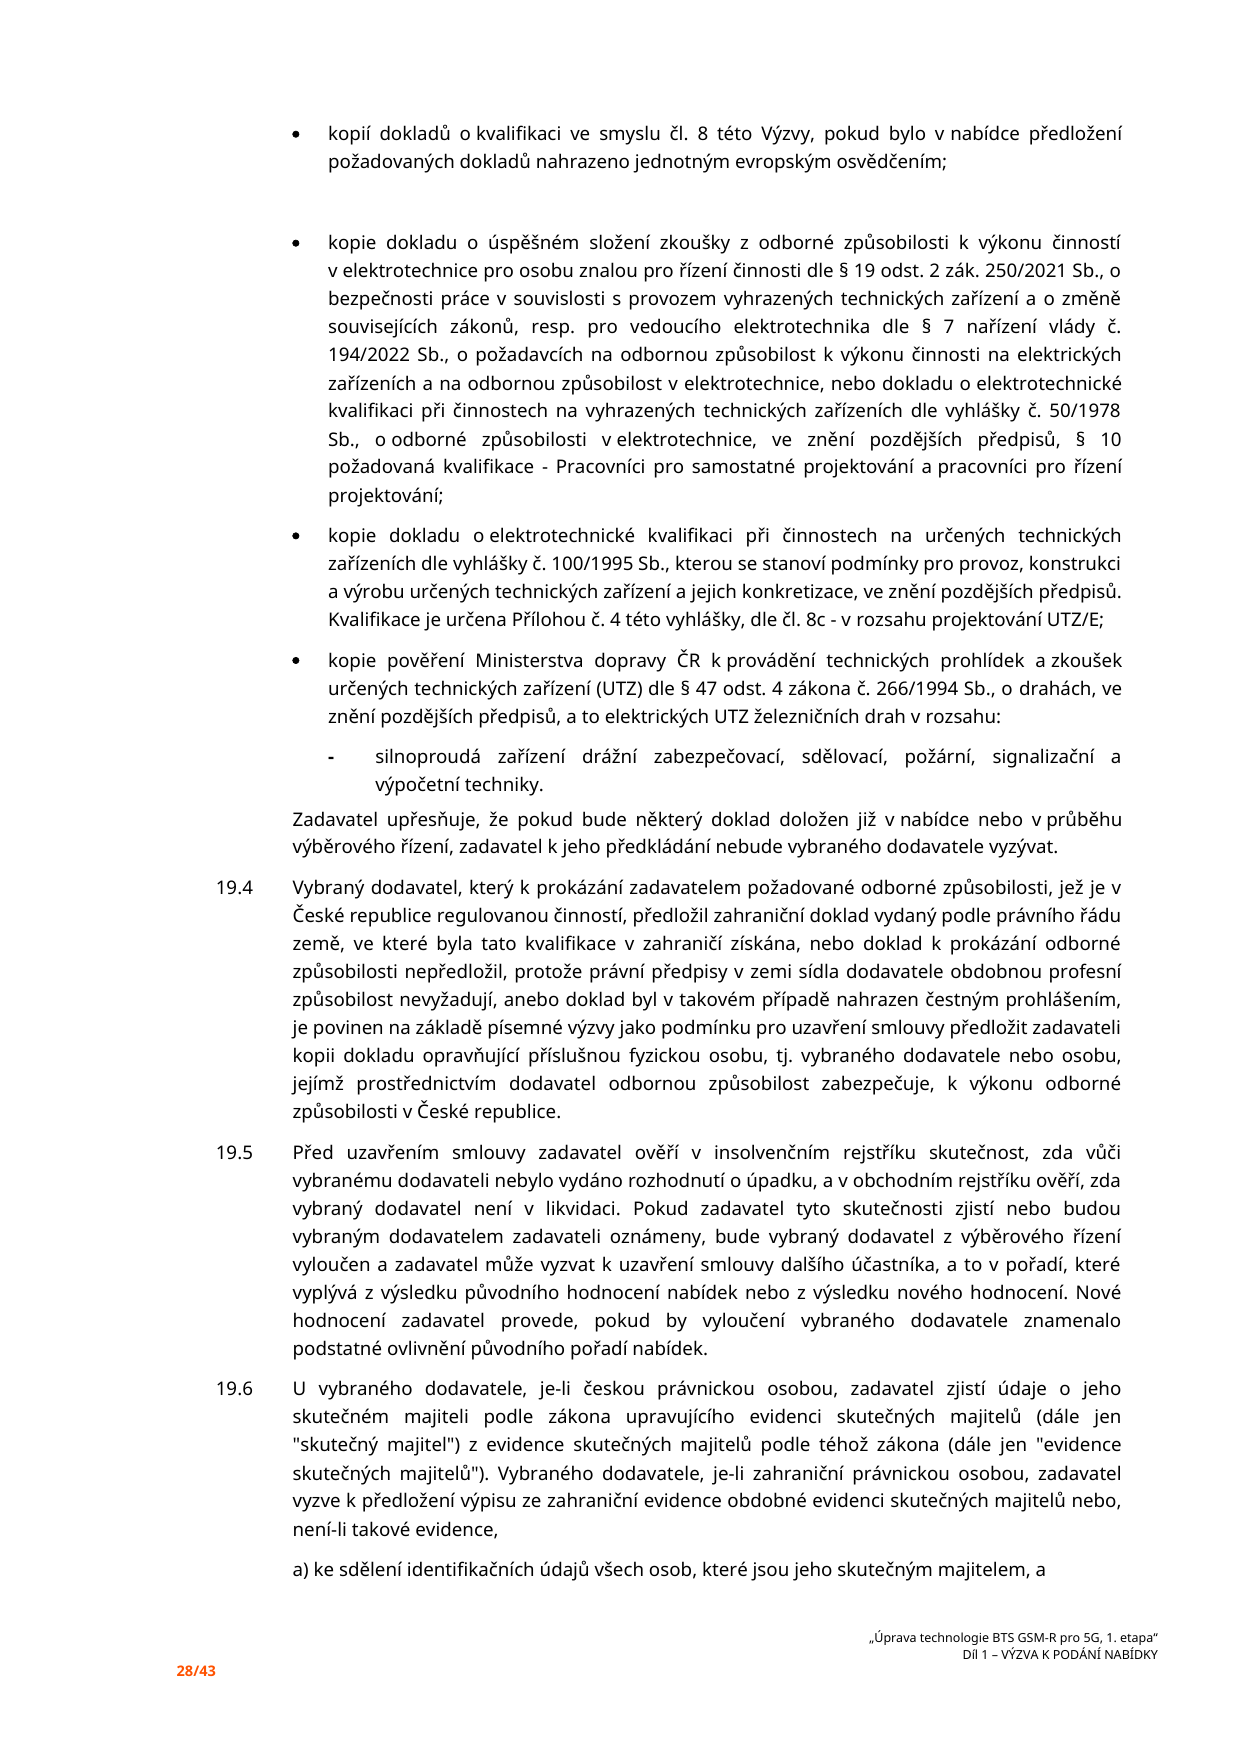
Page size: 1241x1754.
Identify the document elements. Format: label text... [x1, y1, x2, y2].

text Před uzavřením smlouvy zadavatel ověří v insolvenčním rejstříku skutečnost, zda vůči vybranému dodavateli nebylo vydáno rozhodnutí o úpadku, a v obchodním rejstříku ověří, zda vybraný dodavatel není v likvidaci. Pokud zadavatel tyto skutečnosti zjistí nebo budou vybraným dodavatelem zadavateli oznámeny, bude vybraný dodavatel z výběrového řízení vyloučen a zadavatel může vyzvat k uzavření smlouvy dalšího účastníka, a to v pořadí, které vyplývá z výsledku původního hodnocení nabídek nebo z výsledku nového hodnocení. Nové hodnocení zadavatel provede, pokud by vyloučení vybraného dodavatele znamenalo podstatné ovlivnění původního pořadí nabídek. [216, 1139, 1122, 1361]
text kopií dokladů o kvalifikaci ve smyslu čl. 8 této Výzvy, pokud bylo v nabídce předložení požadovaných dokladů nahrazeno jednotným evropským osvědčením; [292, 121, 1122, 174]
text kopie dokladu o úspěšném složení zkoušky z odborné způsobilosti k výkonu činností v elektrotechnice pro osobu znalou pro řízení činnosti dle § 19 odst. 2 zák. 250/2021 Sb., o bezpečnosti práce v souvislosti s provozem vyhrazených technických zařízení a o změně souvisejících zákonů, resp. pro vedoucího elektrotechnika dle § 7 nařízení vlády č. 194/2022 Sb., o požadavcích na odbornou způsobilost k výkonu činnosti na elektrických zařízeních a na odbornou způsobilost v elektrotechnice, nebo dokladu o elektrotechnické kvalifikaci při činnostech na vyhrazených technických zařízeních dle vyhlášky č. 50/1978 Sb., o odborné způsobilosti v elektrotechnice, ve znění pozdějších předpisů, § 10 požadovaná kvalifikace - Pracovníci pro samostatné projektování a pracovníci pro řízení projektování; [292, 230, 1122, 507]
text U vybraného dodavatele, je-li českou právnickou osobou, zadavatel zjistí údaje o jeho skutečném majiteli podle zákona upravujícího evidenci skutečných majitelů (dále jen "skutečný majitel") z evidence skutečných majitelů podle téhož zákona (dále jen "evidence skutečných majitelů"). Vybraného dodavatele, je-li zahraniční právnickou osobou, zadavatel vyzve k předložení výpisu ze zahraniční evidence obdobné evidenci skutečných majitelů nebo, není-li takové evidence, [216, 1376, 1122, 1541]
text silnoproudá zařízení drážní zabezpečovací, sdělovací, požární, signalizační a výpočetní techniky. [328, 743, 1122, 797]
text kopie dokladu o elektrotechnické kvalifikaci při činnostech na určených technických zařízeních dle vyhlášky č. 100/1995 Sb., kterou se stanoví podmínky pro provoz, konstrukci a výrobu určených technických zařízení a jejich konkretizace, ve znění pozdějších předpisů. Kvalifikace je určena Přílohou č. 4 této vyhlášky, dle čl. 8c - v rozsahu projektování UTZ/E; [292, 522, 1122, 632]
text Vybraný dodavatel, který k prokázání zadavatelem požadované odborné způsobilosti, jež je v České republice regulovanou činností, předložil zahraniční doklad vydaný podle právního řádu země, ve které byla tato kvalifikace v zahraničí získána, nebo doklad k prokázání odborné způsobilosti nepředložil, protože právní předpisy v zemi sídla dodavatele obdobnou profesní způsobilost nevyžadují, anebo doklad byl v takovém případě nahrazen čestným prohlášením, je povinen na základě písemné výzvy jako podmínku pro uzavření smlouvy předložit zadavateli kopii dokladu opravňující příslušnou fyzickou osobu, tj. vybraného dodavatele nebo osobu, jejímž prostřednictvím dodavatel odbornou způsobilost zabezpečuje, k výkonu odborné způsobilosti v České republice. [216, 874, 1122, 1124]
text Zadavatel upřesňuje, že pokud bude některý doklad doložen již v nabídce nebo v průběhu výběrového řízení, zadavatel k jeho předkládání nebude vybraného dodavatele vyzývat. [292, 806, 1122, 859]
text kopie pověření Ministerstva dopravy ČR k provádění technických prohlídek a zkoušek určených technických zařízení (UTZ) dle § 47 odst. 4 zákona č. 266/1994 Sb., o drahách, ve znění pozdějších předpisů, a to elektrických UTZ železničních drah v rozsahu: [292, 647, 1122, 728]
text a) ke sdělení identifikačních údajů všech osob, které jsou jeho skutečným majitelem, a [292, 1556, 1122, 1582]
